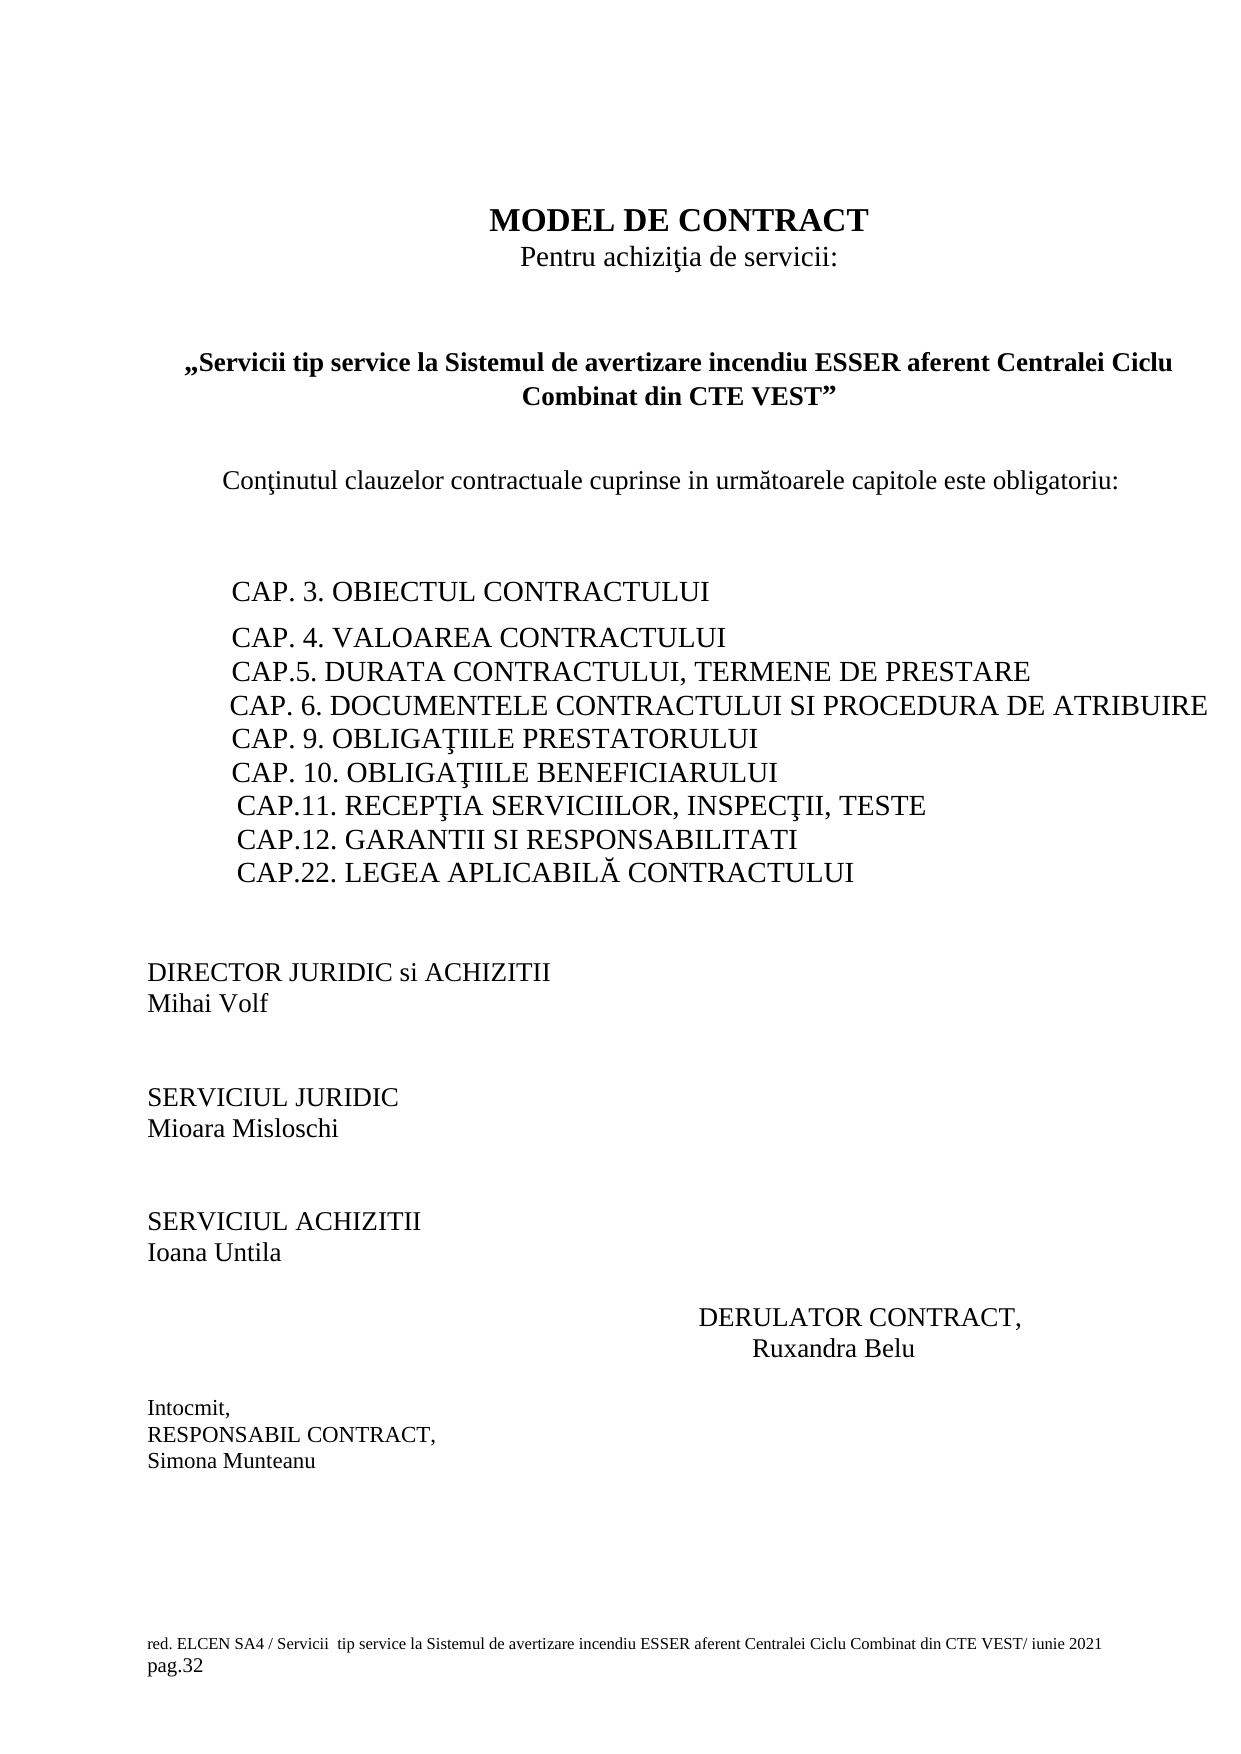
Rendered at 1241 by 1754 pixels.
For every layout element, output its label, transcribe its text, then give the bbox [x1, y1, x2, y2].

text Mioara Misloschi [147, 1112, 1211, 1143]
text SERVICIUL JURIDIC [147, 1081, 1211, 1112]
text CAP. 4. VALOAREA CONTRACTULUI [147, 621, 1211, 654]
text Ioana Untila [147, 1236, 1211, 1267]
text Intocmit, [147, 1394, 1211, 1421]
text CAP.11. RECEPŢIA SERVICIILOR, INSPECŢII, TESTE [147, 788, 1211, 822]
text CAP. 6. DOCUMENTELE CONTRACTULUI SI PROCEDURA DE ATRIBUIRE [147, 688, 1211, 721]
text CAP.22. LEGEA APLICABILĂ CONTRACTULUI [147, 855, 1211, 889]
text Conţinutul clauzelor contractuale cuprinse in următoarele capitole este obligatoriu: [147, 464, 1211, 495]
text Pentru achiziţia de servicii: [147, 239, 1211, 272]
text CAP. 3. OBIECTUL CONTRACTULUI [231, 574, 1211, 608]
text RESPONSABIL CONTRACT, [147, 1421, 1211, 1447]
text CAP.12. GARANTII SI RESPONSABILITATI [147, 822, 1211, 855]
text CAP. 10. OBLIGAŢIILE BENEFICIARULUI [147, 755, 1211, 788]
subtitle MODEL DE CONTRACT [147, 200, 1211, 239]
text CAP. 9. OBLIGAŢIILE PRESTATORULUI [147, 721, 1211, 755]
text „Servicii tip service la Sistemul de avertizare incendiu ESSER aferent Centralei Ciclu Combinat din CTE VEST” [147, 344, 1211, 411]
text Mihai Volf [147, 987, 1211, 1018]
text DERULATOR CONTRACT, [147, 1301, 1211, 1332]
text Simona Munteanu [147, 1447, 1211, 1473]
text SERVICIUL ACHIZITII [147, 1205, 1211, 1236]
text DIRECTOR JURIDIC si ACHIZITII [147, 956, 1211, 987]
text CAP.5. DURATA CONTRACTULUI, TERMENE DE PRESTARE [147, 654, 1211, 688]
text Ruxandra Belu [147, 1332, 1211, 1363]
